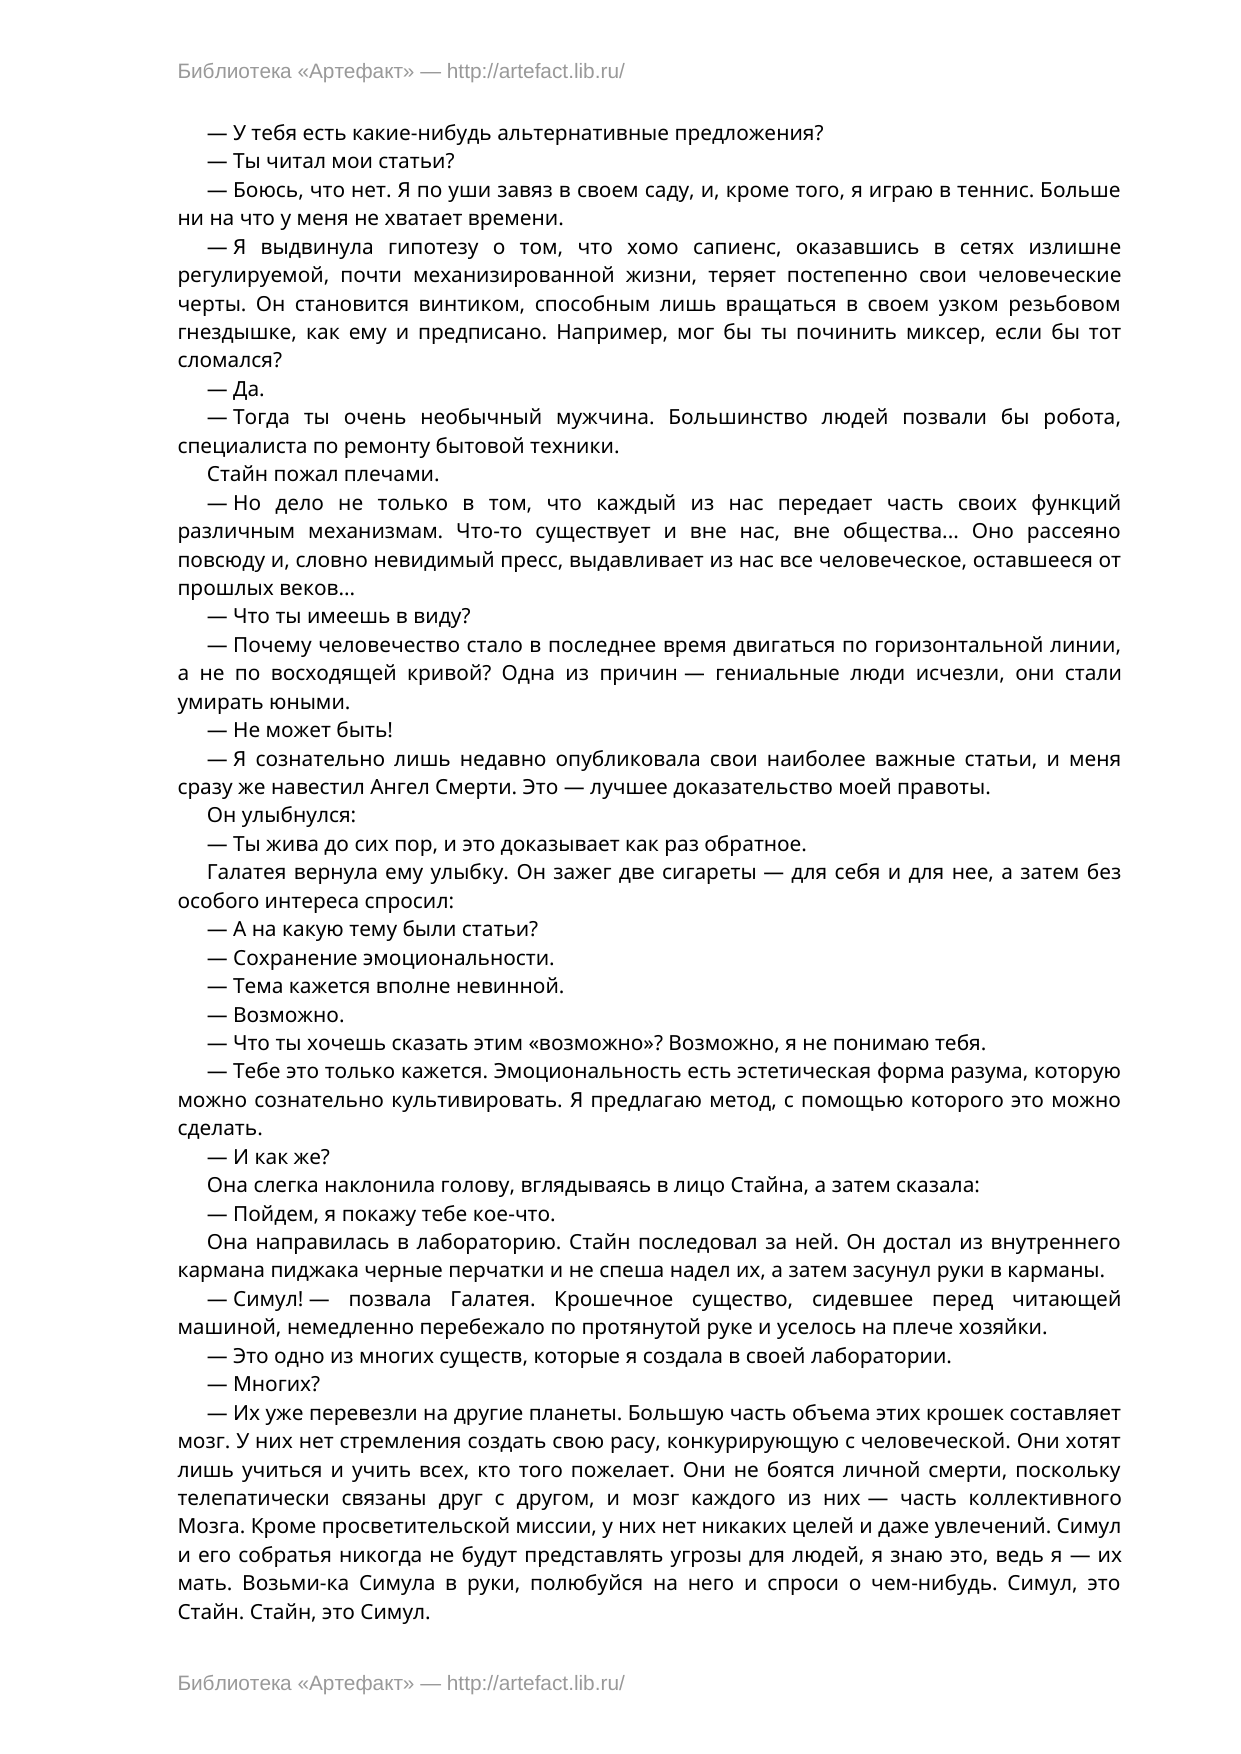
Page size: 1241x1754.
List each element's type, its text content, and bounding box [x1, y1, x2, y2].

text — Ты читал мои статьи? [177, 147, 1122, 175]
text Она слегка наклонила голову, вглядываясь в лицо Стайна, а затем сказала: [177, 1170, 1122, 1199]
text — И как же? [177, 1142, 1122, 1170]
text — Я выдвинула гипотезу о том, что хомо сапиенс, оказавшись в сетях излишне регулируемой, почти механизированной жизни, теряет постепенно свои человеческие черты. Он становится винтиком, способным лишь вращаться в своем узком резьбовом гнездышке, как ему и предписано. Например, мог бы ты починить миксер, если бы тот сломался? [177, 232, 1122, 374]
text — Это одно из многих существ, которые я создала в своей лаборатории. [177, 1341, 1122, 1369]
text — Возможно. [177, 1000, 1122, 1028]
text — Сохранение эмоциональности. [177, 943, 1122, 971]
text — Да. [177, 374, 1122, 402]
text — Не может быть! [177, 715, 1122, 744]
text — Ты жива до сих пор, и это доказывает как раз обратное. [177, 829, 1122, 857]
text Он улыбнулся: [177, 801, 1122, 829]
text — А на какую тему были статьи? [177, 914, 1122, 943]
text Стайн пожал плечами. [177, 459, 1122, 488]
text — Но дело не только в том, что каждый из нас передает часть своих функций различным механизмам. Что-то существует и вне нас, вне общества... Оно рассеяно повсюду и, словно невидимый пресс, выдавливает из нас все человеческое, оставшееся от прошлых веков... [177, 488, 1122, 602]
text — Их уже перевезли на другие планеты. Большую часть объема этих крошек составляет мозг. У них нет стремления создать свою расу, конкурирующую с человеческой. Они хотят лишь учиться и учить всех, кто того пожелает. Они не боятся личной смерти, поскольку телепатически связаны друг с другом, и мозг каждого из них — часть коллективного Мозга. Кроме просветительской миссии, у них нет никаких целей и даже увлечений. Симул и его собратья никогда не будут представлять угрозы для людей, я знаю это, ведь я — их мать. Возьми-ка Симула в руки, полюбуйся на него и спроси о чем-нибудь. Симул, это Стайн. Стайн, это Симул. [177, 1398, 1122, 1625]
text — Почему человечество стало в последнее время двигаться по горизонтальной линии, а не по восходящей кривой? Одна из причин — гениальные люди исчезли, они стали умирать юными. [177, 630, 1122, 715]
text — Многих? [177, 1369, 1122, 1398]
text — Тогда ты очень необычный мужчина. Большинство людей позвали бы робота, специалиста по ремонту бытовой техники. [177, 402, 1122, 459]
text — Что ты хочешь сказать этим «возможно»? Возможно, я не понимаю тебя. [177, 1028, 1122, 1057]
text — Тема кажется вполне невинной. [177, 971, 1122, 1000]
text Она направилась в лабораторию. Стайн последовал за ней. Он достал из внутреннего кармана пиджака черные перчатки и не спеша надел их, а затем засунул руки в карманы. [177, 1227, 1122, 1284]
text — Боюсь, что нет. Я по уши завяз в своем саду, и, кроме того, я играю в теннис. Больше ни на что у меня не хватает времени. [177, 175, 1122, 232]
text — У тебя есть какие-нибудь альтернативные предложения? [177, 118, 1122, 147]
text — Что ты имеешь в виду? [177, 602, 1122, 630]
text Галатея вернула ему улыбку. Он зажег две сигареты — для себя и для нее, а затем без особого интереса спросил: [177, 857, 1122, 914]
text — Тебе это только кажется. Эмоциональность есть эстетическая форма разума, которую можно сознательно культивировать. Я предлагаю метод, с помощью которого это можно сделать. [177, 1057, 1122, 1142]
text — Я сознательно лишь недавно опубликовала свои наиболее важные статьи, и меня сразу же навестил Ангел Смерти. Это — лучшее доказательство моей правоты. [177, 744, 1122, 801]
text — Симул! — позвала Галатея. Крошечное существо, сидевшее перед читающей машиной, немедленно перебежало по протянутой руке и уселось на плече хозяйки. [177, 1284, 1122, 1341]
text — Пойдем, я покажу тебе кое-что. [177, 1199, 1122, 1227]
